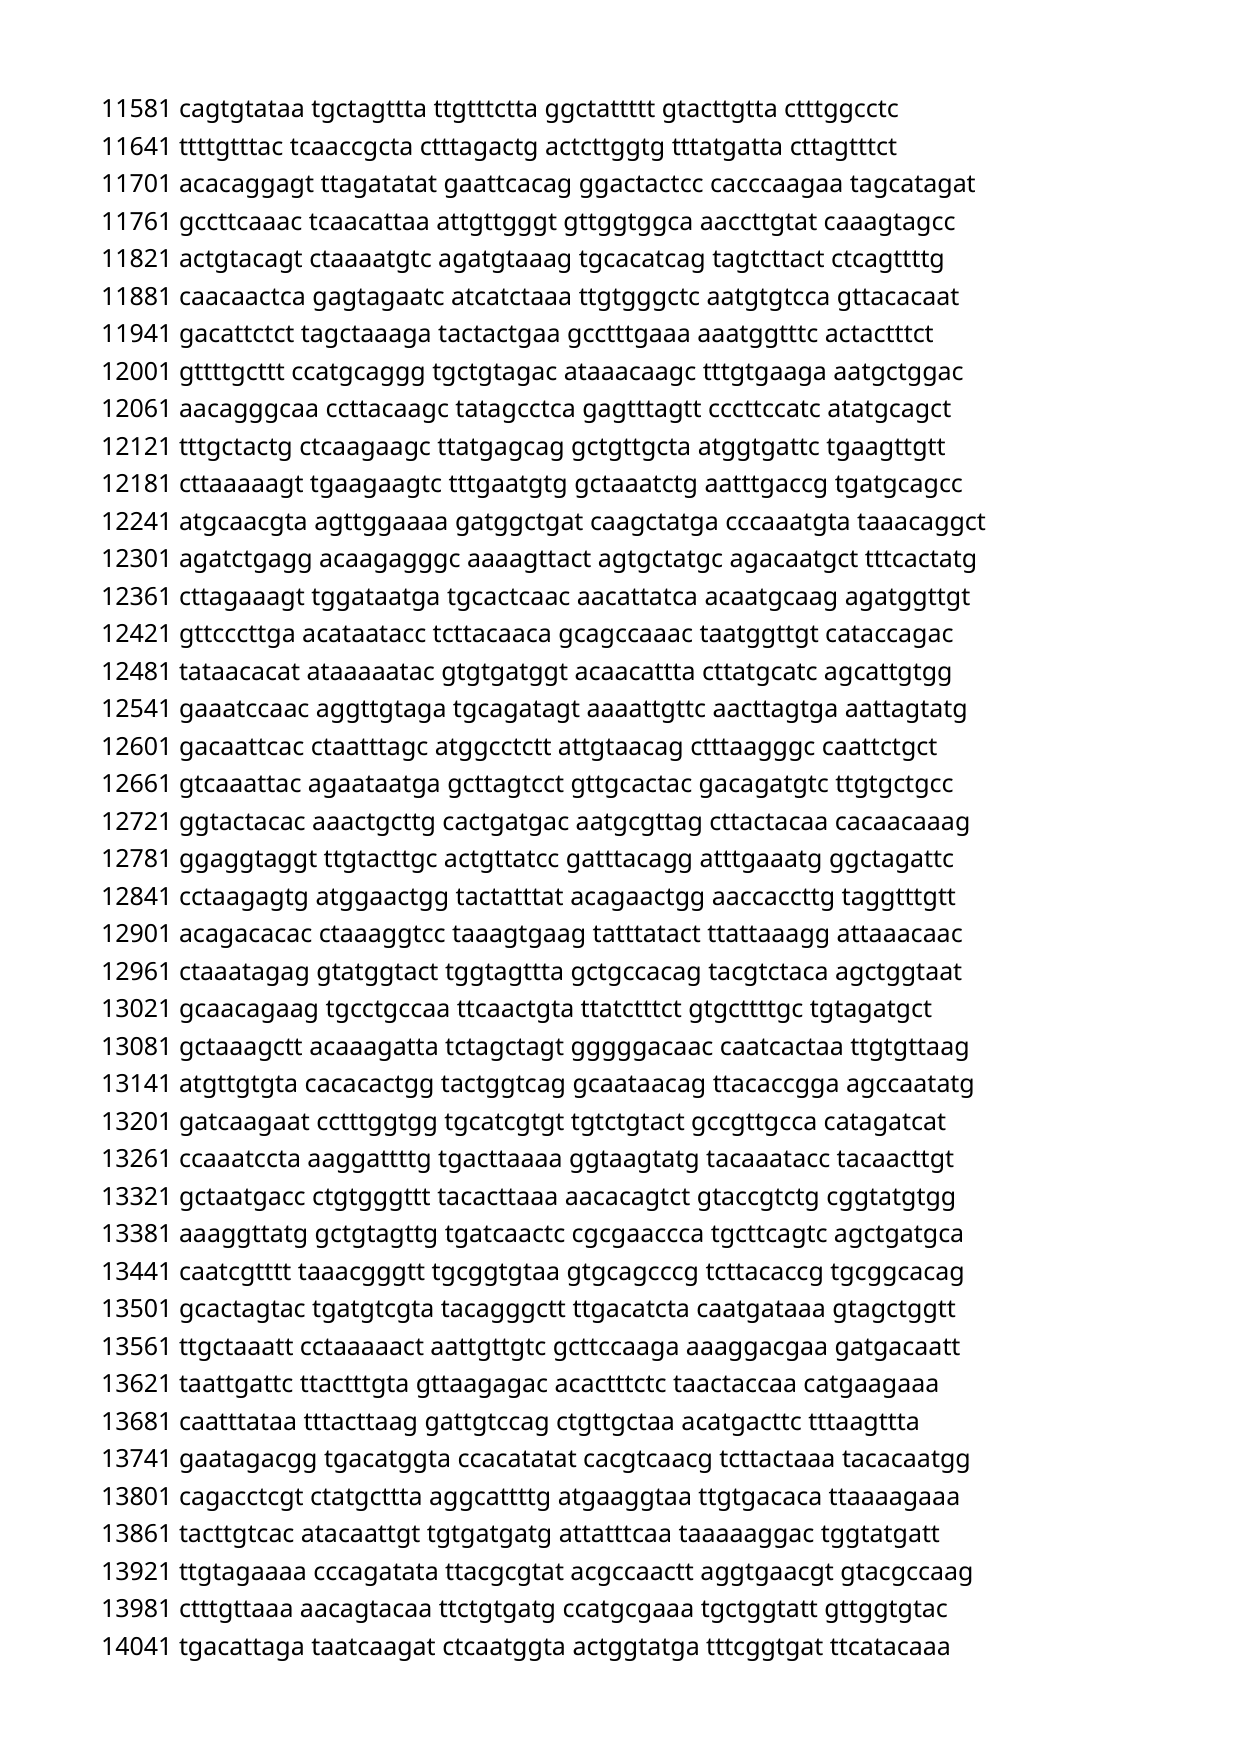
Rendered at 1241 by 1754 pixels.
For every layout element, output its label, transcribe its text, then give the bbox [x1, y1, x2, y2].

text 12061 aacagggcaa ccttacaagc tatagcctca gagtttagtt cccttccatc atatgcagct [75, 389, 1165, 427]
text 12481 tataacacat ataaaaatac gtgtgatggt acaacattta cttatgcatc agcattgtgg [75, 652, 1165, 689]
text 13621 taattgattc ttactttgta gttaagagac acactttctc taactaccaa catgaagaaa [75, 1364, 1165, 1402]
text 11881 caacaactca gagtagaatc atcatctaaa ttgtgggctc aatgtgtcca gttacacaat [75, 277, 1165, 314]
text 13501 gcactagtac tgatgtcgta tacagggctt ttgacatcta caatgataaa gtagctggtt [75, 1289, 1165, 1327]
text 13261 ccaaatccta aaggattttg tgacttaaaa ggtaagtatg tacaaatacc tacaacttgt [75, 1139, 1165, 1177]
text 11701 acacaggagt ttagatatat gaattcacag ggactactcc cacccaagaa tagcatagat [75, 164, 1165, 202]
text 12661 gtcaaattac agaataatga gcttagtcct gttgcactac gacagatgtc ttgtgctgcc [75, 764, 1165, 802]
text 13801 cagacctcgt ctatgcttta aggcattttg atgaaggtaa ttgtgacaca ttaaaagaaa [75, 1477, 1165, 1514]
text 12241 atgcaacgta agttggaaaa gatggctgat caagctatga cccaaatgta taaacaggct [75, 502, 1165, 539]
text 13441 caatcgtttt taaacgggtt tgcggtgtaa gtgcagcccg tcttacaccg tgcggcacag [75, 1252, 1165, 1289]
text 12181 cttaaaaagt tgaagaagtc tttgaatgtg gctaaatctg aatttgaccg tgatgcagcc [75, 464, 1165, 502]
text 13681 caatttataa tttacttaag gattgtccag ctgttgctaa acatgacttc tttaagttta [75, 1402, 1165, 1439]
text 13321 gctaatgacc ctgtgggttt tacacttaaa aacacagtct gtaccgtctg cggtatgtgg [75, 1177, 1165, 1214]
text 13381 aaaggttatg gctgtagttg tgatcaactc cgcgaaccca tgcttcagtc agctgatgca [75, 1214, 1165, 1252]
text 14041 tgacattaga taatcaagat ctcaatggta actggtatga tttcggtgat ttcatacaaa [75, 1627, 1165, 1664]
text 11641 ttttgtttac tcaaccgcta ctttagactg actcttggtg tttatgatta cttagtttct [75, 127, 1165, 164]
text 12361 cttagaaagt tggataatga tgcactcaac aacattatca acaatgcaag agatggttgt [75, 577, 1165, 614]
text 13981 ctttgttaaa aacagtacaa ttctgtgatg ccatgcgaaa tgctggtatt gttggtgtac [75, 1589, 1165, 1627]
text 13921 ttgtagaaaa cccagatata ttacgcgtat acgccaactt aggtgaacgt gtacgccaag [75, 1552, 1165, 1589]
text 13021 gcaacagaag tgcctgccaa ttcaactgta ttatctttct gtgcttttgc tgtagatgct [75, 989, 1165, 1027]
text 12601 gacaattcac ctaatttagc atggcctctt attgtaacag ctttaagggc caattctgct [75, 727, 1165, 764]
text 12721 ggtactacac aaactgcttg cactgatgac aatgcgttag cttactacaa cacaacaaag [75, 802, 1165, 839]
text 12841 cctaagagtg atggaactgg tactatttat acagaactgg aaccaccttg taggtttgtt [75, 877, 1165, 914]
text 13561 ttgctaaatt cctaaaaact aattgttgtc gcttccaaga aaaggacgaa gatgacaatt [75, 1327, 1165, 1364]
text 12901 acagacacac ctaaaggtcc taaagtgaag tatttatact ttattaaagg attaaacaac [75, 914, 1165, 952]
text 12961 ctaaatagag gtatggtact tggtagttta gctgccacag tacgtctaca agctggtaat [75, 952, 1165, 989]
text 11821 actgtacagt ctaaaatgtc agatgtaaag tgcacatcag tagtcttact ctcagttttg [75, 239, 1165, 277]
text 13201 gatcaagaat cctttggtgg tgcatcgtgt tgtctgtact gccgttgcca catagatcat [75, 1102, 1165, 1139]
text 12121 tttgctactg ctcaagaagc ttatgagcag gctgttgcta atggtgattc tgaagttgtt [75, 427, 1165, 464]
text 12301 agatctgagg acaagagggc aaaagttact agtgctatgc agacaatgct tttcactatg [75, 539, 1165, 577]
text 11581 cagtgtataa tgctagttta ttgtttctta ggctattttt gtacttgtta ctttggcctc [75, 89, 1165, 127]
text 13741 gaatagacgg tgacatggta ccacatatat cacgtcaacg tcttactaaa tacacaatgg [75, 1439, 1165, 1477]
text 12541 gaaatccaac aggttgtaga tgcagatagt aaaattgttc aacttagtga aattagtatg [75, 689, 1165, 727]
text 12421 gttcccttga acataatacc tcttacaaca gcagccaaac taatggttgt cataccagac [75, 614, 1165, 652]
text 11761 gccttcaaac tcaacattaa attgttgggt gttggtggca aaccttgtat caaagtagcc [75, 202, 1165, 239]
text 12781 ggaggtaggt ttgtacttgc actgttatcc gatttacagg atttgaaatg ggctagattc [75, 839, 1165, 877]
text 13081 gctaaagctt acaaagatta tctagctagt gggggacaac caatcactaa ttgtgttaag [75, 1027, 1165, 1064]
text 11941 gacattctct tagctaaaga tactactgaa gcctttgaaa aaatggtttc actactttct [75, 314, 1165, 352]
text 12001 gttttgcttt ccatgcaggg tgctgtagac ataaacaagc tttgtgaaga aatgctggac [75, 352, 1165, 389]
text 13861 tacttgtcac atacaattgt tgtgatgatg attatttcaa taaaaaggac tggtatgatt [75, 1514, 1165, 1552]
text 13141 atgttgtgta cacacactgg tactggtcag gcaataacag ttacaccgga agccaatatg [75, 1064, 1165, 1102]
